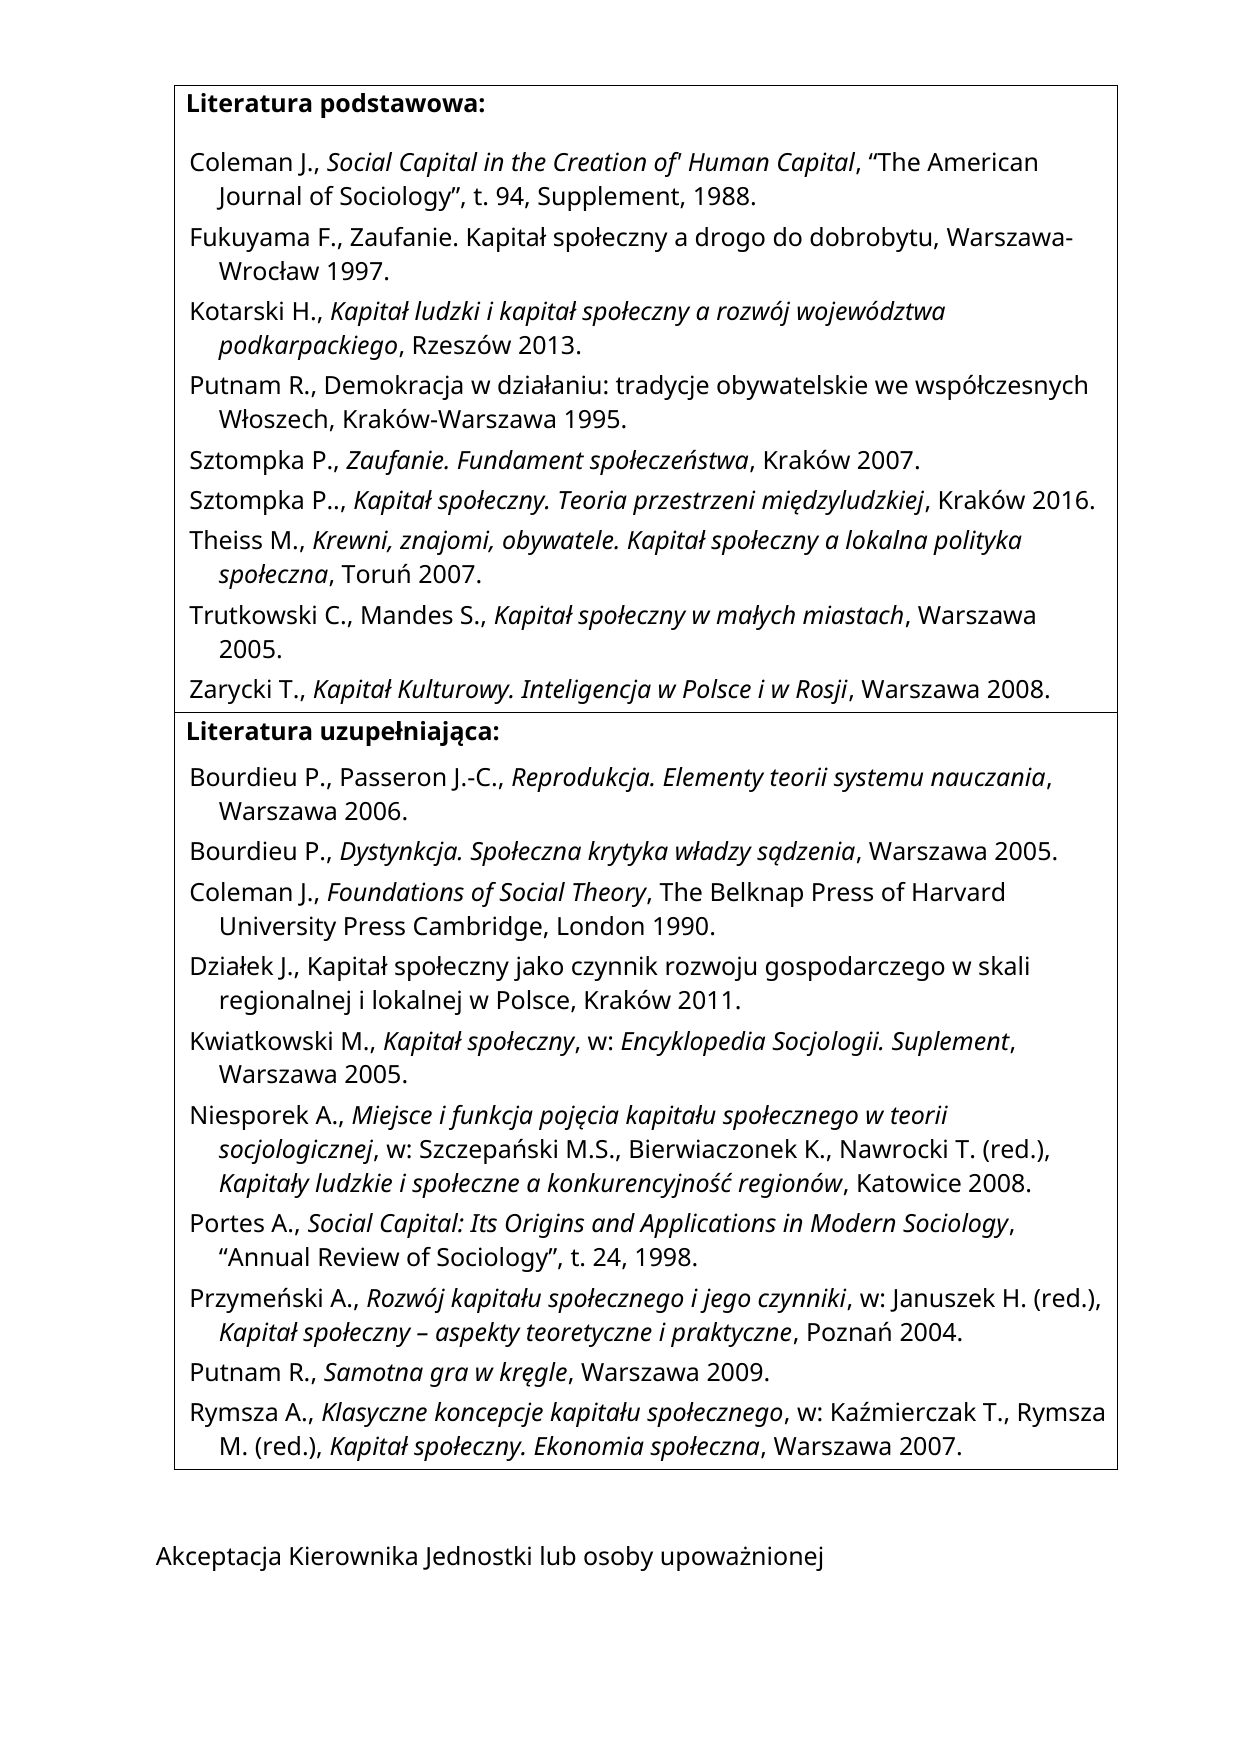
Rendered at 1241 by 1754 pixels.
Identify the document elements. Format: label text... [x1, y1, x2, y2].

table_header Literatura podstawowa: Coleman J., Social Capital in the Creation of' Human Capital, “The American Journal of Sociology”, t. 94, Supplement, 1988. Fukuyama F., Zaufanie. Kapitał społeczny a drogo do dobrobytu, Warszawa-Wrocław 1997. Kotarski H., Kapitał ludzki i kapitał społeczny a rozwój województwa podkarpackiego, Rzeszów 2013. Putnam R., Demokracja w działaniu: tradycje obywatelskie we współczesnych Włoszech, Kraków-Warszawa 1995. Sztompka P., Zaufanie. Fundament społeczeństwa, Kraków 2007. Sztompka P.., Kapitał społeczny. Teoria przestrzeni międzyludzkiej, Kraków 2016. Theiss M., Krewni, znajomi, obywatele. Kapitał społeczny a lokalna polityka społeczna, Toruń 2007. Trutkowski C., Mandes S., Kapitał społeczny w małych miastach, Warszawa 2005. Zarycki T., Kapitał Kulturowy. Inteligencja w Polsce i w Rosji, Warszawa 2008. [175, 86, 1117, 712]
table_cell Literatura uzupełniająca: Bourdieu P., Passeron J.-C., Reprodukcja. Elementy teorii systemu nauczania, Warszawa 2006. Bourdieu P., Dystynkcja. Społeczna krytyka władzy sądzenia, Warszawa 2005. Coleman J., Foundations of Social Theory, The Belknap Press of Harvard University Press Cambridge, London 1990. Działek J., Kapitał społeczny jako czynnik rozwoju gospodarczego w skali regionalnej i lokalnej w Polsce, Kraków 2011. Kwiatkowski M., Kapitał społeczny, w: Encyklopedia Socjologii. Suplement, Warszawa 2005. Niesporek A., Miejsce i funkcja pojęcia kapitału społecznego w teorii socjologicznej, w: Szczepański M.S., Bierwiaczonek K., Nawrocki T. (red.), Kapitały ludzkie i społeczne a konkurencyjność regionów, Katowice 2008. Portes A., Social Capital: Its Origins and Applications in Modern Sociology, “Annual Review of Sociology”, t. 24, 1998. Przymeński A., Rozwój kapitału społecznego i jego czynniki, w: Januszek H. (red.), Kapitał społeczny – aspekty teoretyczne i praktyczne, Poznań 2004. Putnam R., Samotna gra w kręgle, Warszawa 2009. Rymsza A., Klasyczne koncepcje kapitału społecznego, w: Kaźmierczak T., Rymsza M. (red.), Kapitał społeczny. Ekonomia społeczna, Warszawa 2007. [175, 713, 1117, 1469]
text Akceptacja Kierownika Jednostki lub osoby upoważnionej [156, 1538, 1122, 1573]
